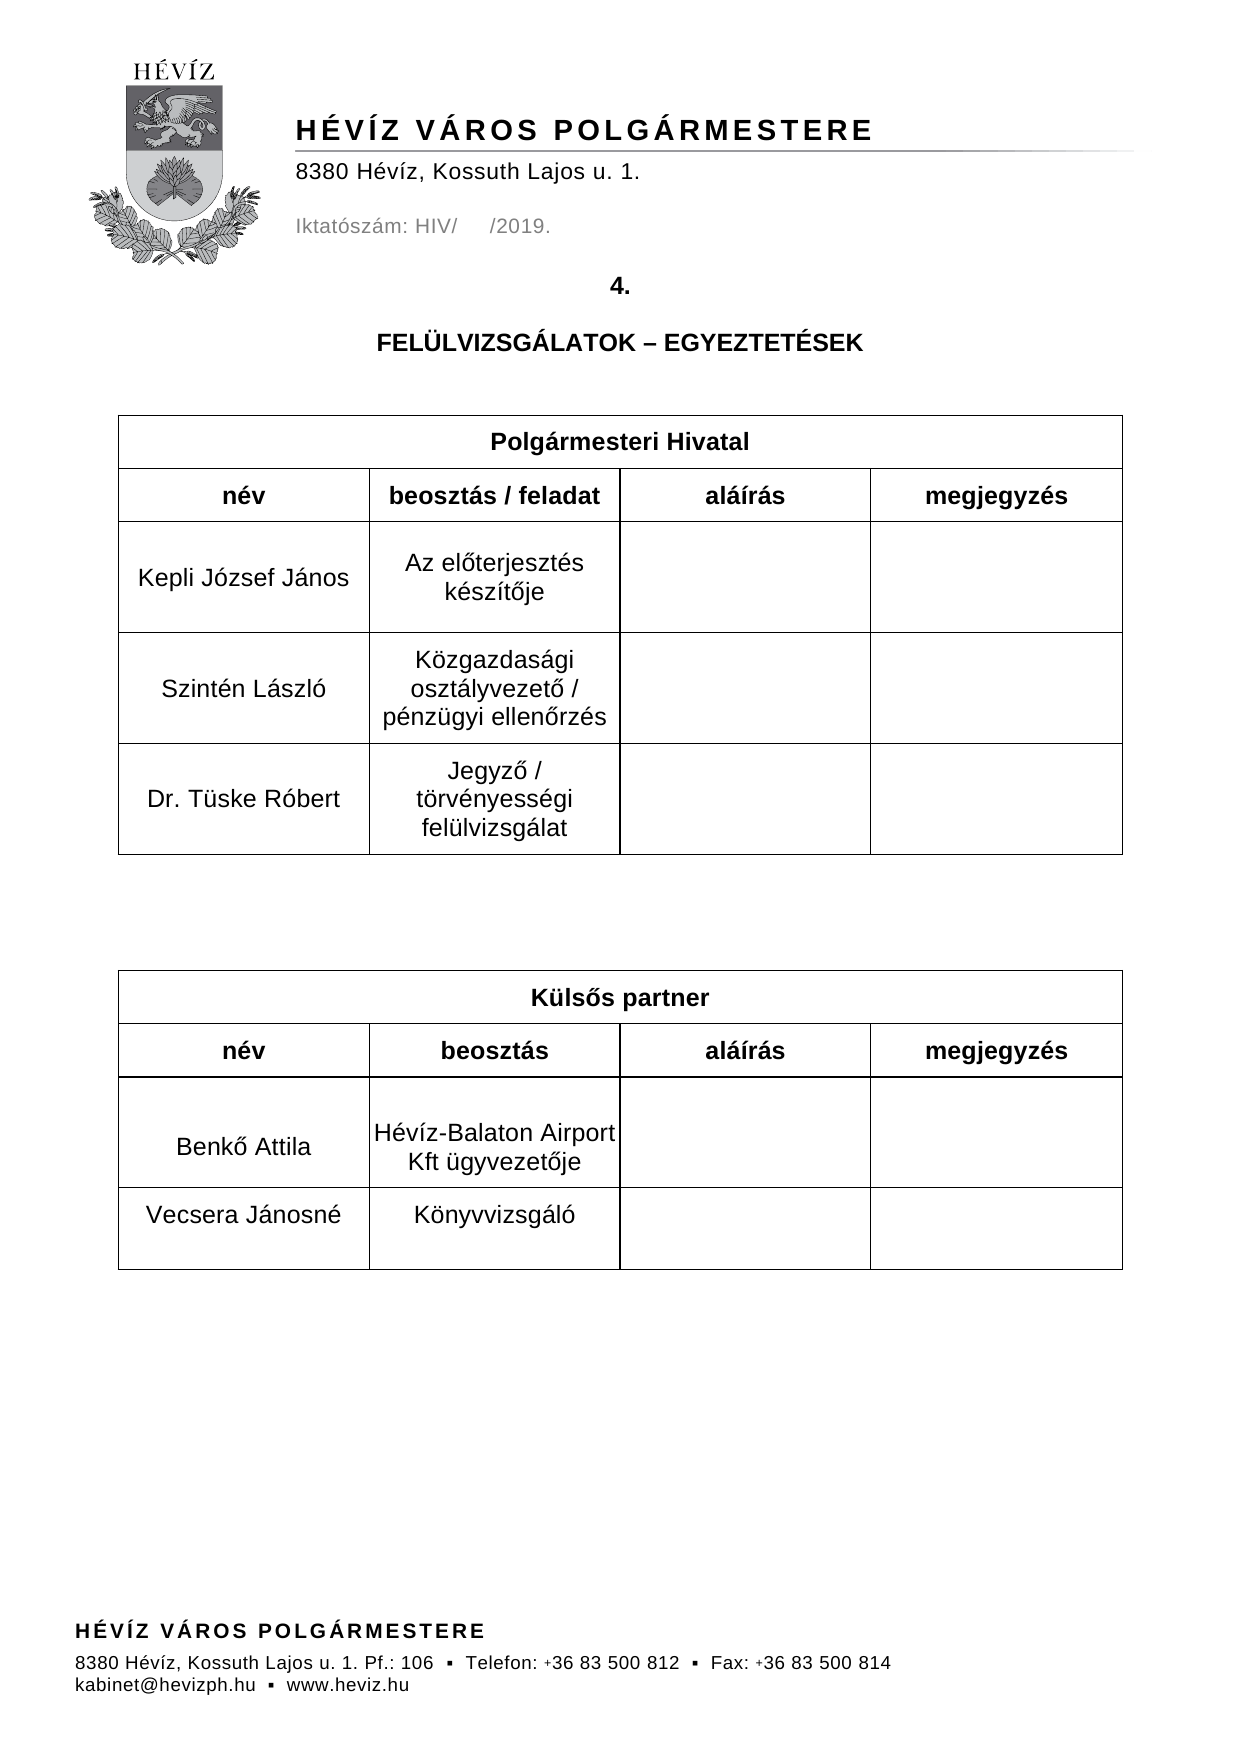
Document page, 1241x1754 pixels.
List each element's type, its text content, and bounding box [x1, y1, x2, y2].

table_cell [871, 744, 1122, 854]
table_cell [871, 1078, 1122, 1187]
table_cell [871, 522, 1122, 632]
table_cell megjegyzés [871, 1024, 1122, 1076]
table_header Külsős partner [119, 971, 1122, 1023]
table_cell Hévíz-Balaton Airport Kft ügyvezetője [370, 1078, 619, 1187]
table_cell megjegyzés [871, 469, 1122, 521]
table_cell Vecsera Jánosné [119, 1188, 369, 1269]
table_cell aláírás [621, 1024, 870, 1076]
table_cell beosztás [370, 1024, 619, 1076]
table_cell [621, 522, 870, 632]
table_cell [621, 1188, 870, 1269]
text 4. [75, 271, 1165, 299]
table_header Polgármesteri Hivatal [119, 416, 1122, 468]
text FELÜLVIZSGÁLATOK – EGYEZTETÉSEK [75, 328, 1165, 357]
table_cell név [119, 1024, 369, 1076]
table_cell Szintén László [119, 633, 369, 743]
table_cell aláírás [621, 469, 870, 521]
table_cell [871, 1188, 1122, 1269]
table_cell név [119, 469, 369, 521]
table_cell Benkő Attila [119, 1078, 369, 1187]
table_cell [871, 633, 1122, 743]
table_cell Közgazdasági osztályvezető / pénzügyi ellenőrzés [370, 633, 619, 743]
table_cell [621, 744, 870, 854]
table_cell beosztás / feladat [370, 469, 619, 521]
table_cell Könyvvizsgáló [370, 1188, 619, 1269]
table_cell Az előterjesztés készítője [370, 522, 619, 632]
table_cell Kepli József János [119, 522, 369, 632]
table_cell [621, 633, 870, 743]
table_cell [621, 1078, 870, 1187]
table_cell Jegyző / törvényességi felülvizsgálat [370, 744, 619, 854]
table_cell Dr. Tüske Róbert [119, 744, 369, 854]
